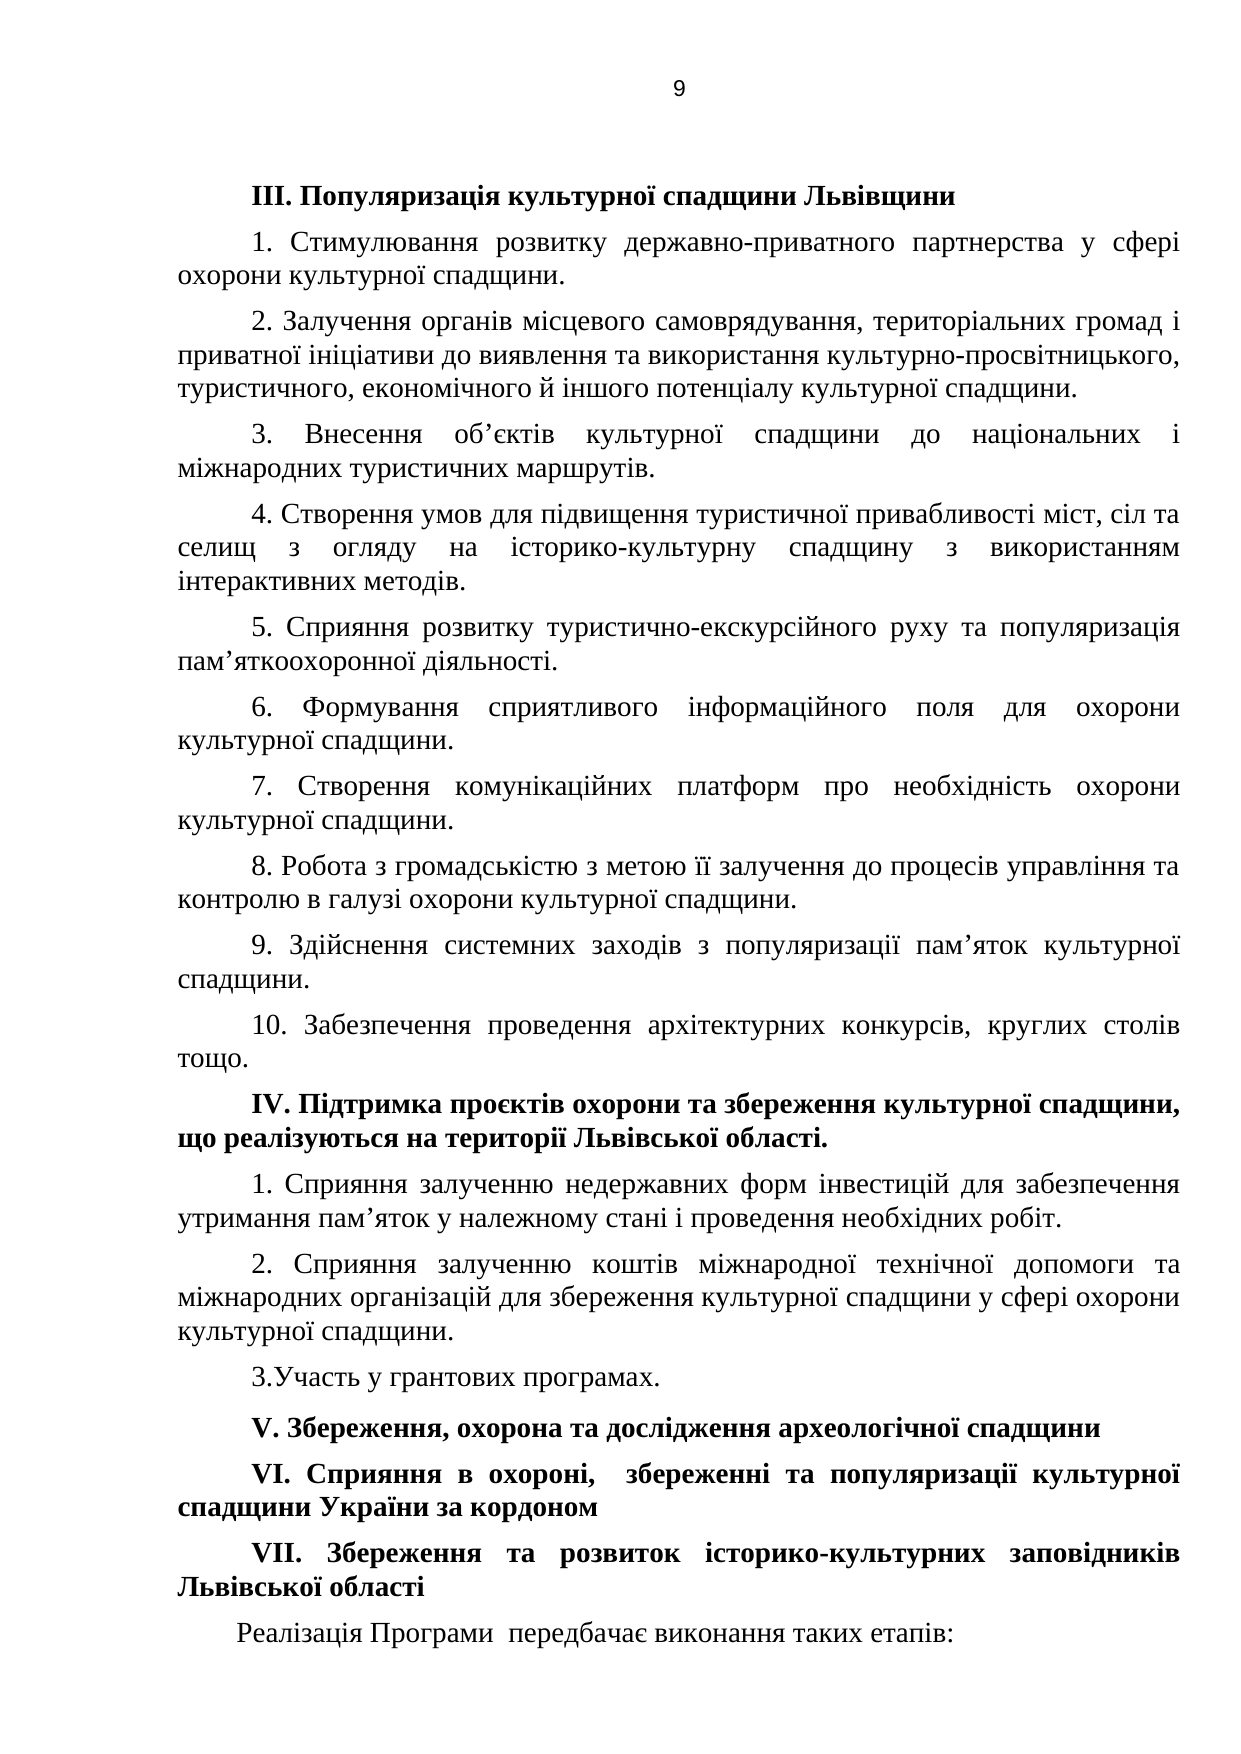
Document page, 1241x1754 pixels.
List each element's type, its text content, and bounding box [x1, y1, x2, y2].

text 8. Робота з громадськістю з метою її залучення до процесів управління та контролю в галузі охорони культурної спадщини. [177, 848, 1181, 915]
text 3.Участь у грантових програмах. [177, 1359, 1181, 1392]
text 6. Формування сприятливого інформаційного поля для охорони культурної спадщини. [177, 689, 1181, 756]
text Реалізація Програми передбачає виконання таких етапів: [177, 1615, 1181, 1649]
text V. Збереження, охорона та дослідження археологічної спадщини [177, 1410, 1181, 1443]
text 2. Сприяння залученню коштів міжнародної технічної допомоги та міжнародних організацій для збереження культурної спадщини у сфері охорони культурної спадщини. [177, 1246, 1181, 1346]
text 10. Забезпечення проведення архітектурних конкурсів, круглих столів тощо. [177, 1007, 1181, 1074]
text VІ. Сприяння в охороні, збереженні та популяризації культурної спадщини України за кордоном [177, 1456, 1181, 1523]
text 7. Створення комунікаційних платформ про необхідність охорони культурної спадщини. [177, 768, 1181, 835]
text 5. Сприяння розвитку туристично-екскурсійного руху та популяризація пам’яткоохоронної діяльності. [177, 609, 1181, 676]
text ІV. Підтримка проєктів охорони та збереження культурної спадщини, що реалізуються на території Львівської області. [177, 1087, 1181, 1154]
text 3. Внесення об’єктів культурної спадщини до національних і міжнародних туристичних маршрутів. [177, 416, 1181, 483]
text 4. Створення умов для підвищення туристичної привабливості міст, сіл та селищ з огляду на історико-культурну спадщину з використанням інтерактивних методів. [177, 496, 1181, 597]
text 1. Стимулювання розвитку державно-приватного партнерства у сфері охорони культурної спадщини. [177, 224, 1181, 291]
text VII. Збереження та розвиток історико-культурних заповідників Львівської області [177, 1536, 1181, 1603]
text 9. Здійснення системних заходів з популяризації пам’яток культурної спадщини. [177, 927, 1181, 994]
text 2. Залучення органів місцевого самоврядування, територіальних громад і приватної ініціативи до виявлення та використання культурно-просвітницького, туристичного, економічного й іншого потенціалу культурної спадщини. [177, 303, 1181, 404]
text 1. Сприяння залученню недержавних форм інвестицій для забезпечення утримання пам’яток у належному стані і проведення необхідних робіт. [177, 1166, 1181, 1233]
text ІІІ. Популяризація культурної спадщини Львівщини [177, 178, 1181, 211]
